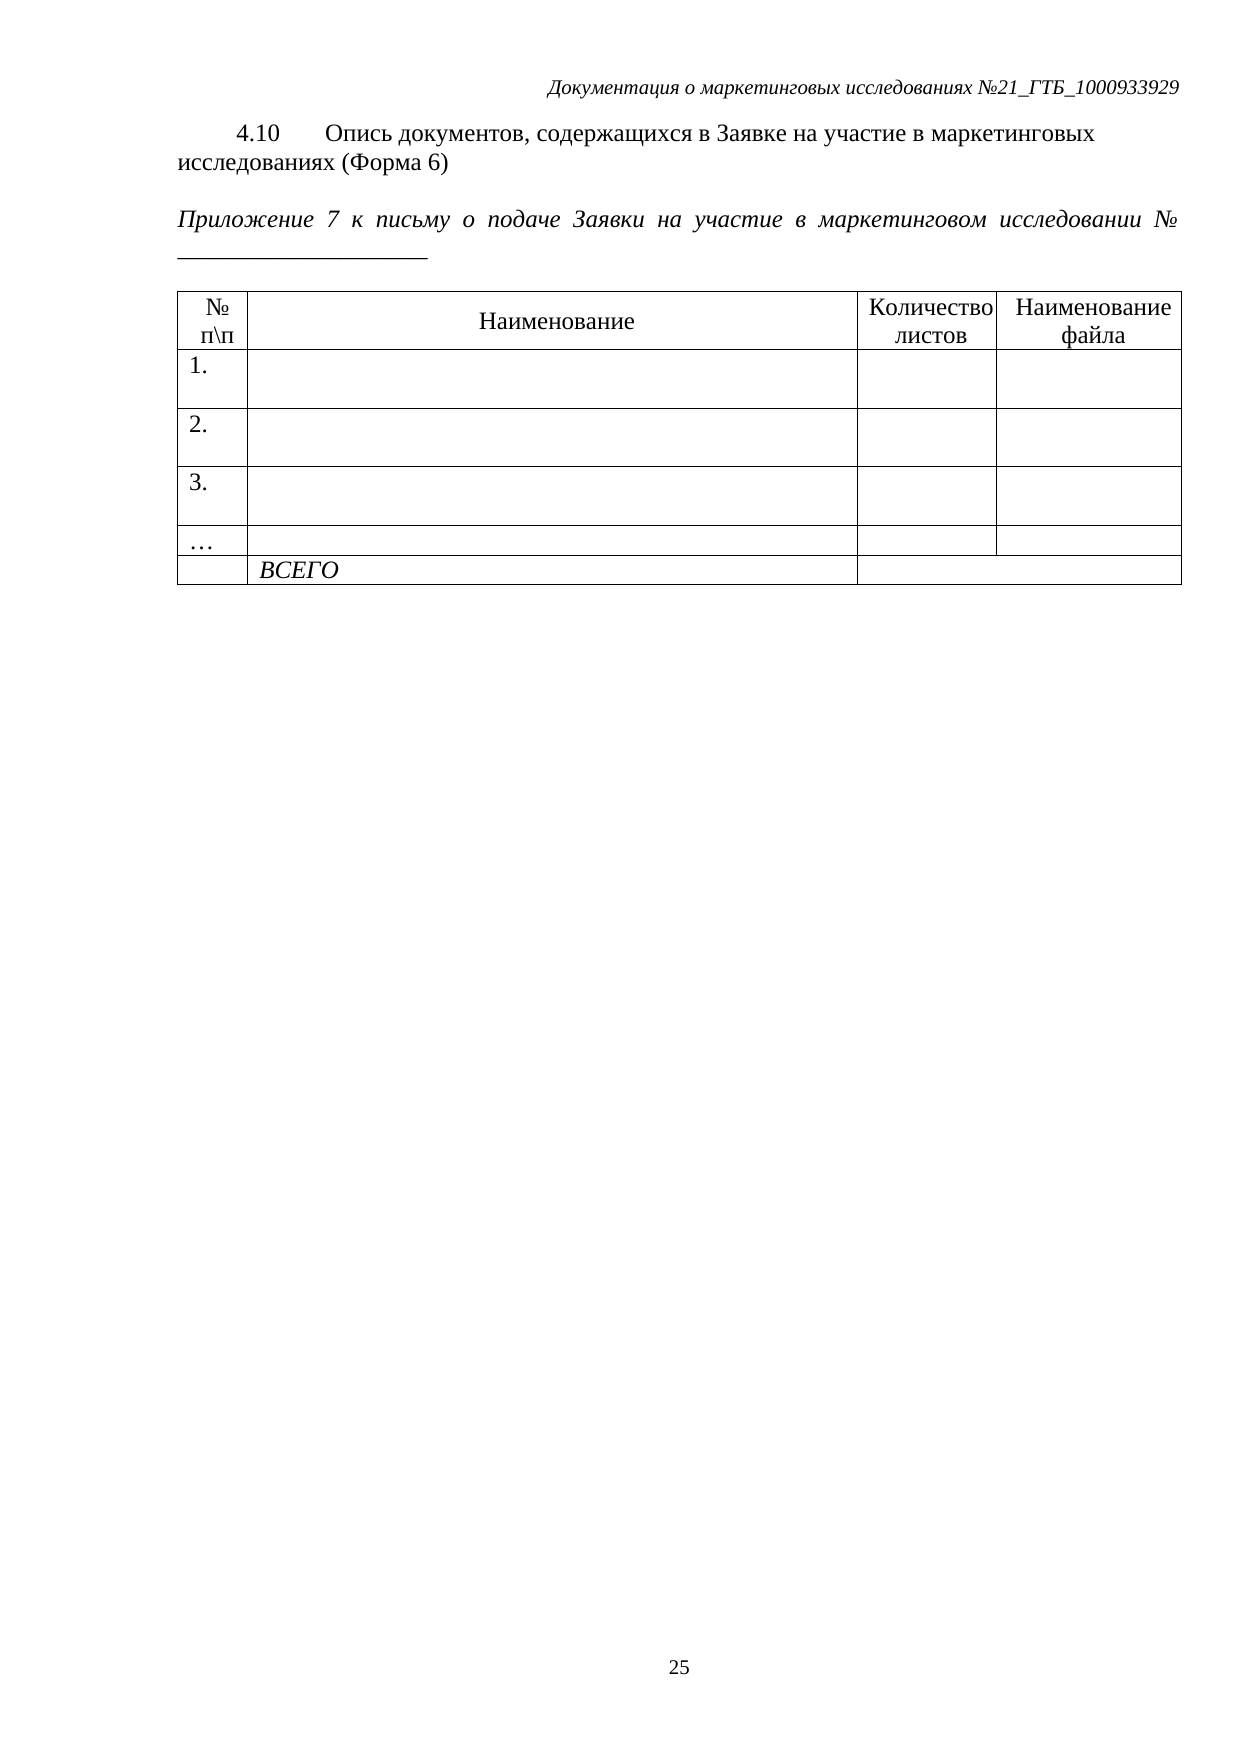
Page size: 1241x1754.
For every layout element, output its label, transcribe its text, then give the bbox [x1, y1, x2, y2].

table_cell [858, 409, 996, 466]
table_cell [858, 350, 996, 408]
table_cell [997, 350, 1181, 408]
text Приложение 7 к письму о подаче Заявки на участие в маркетинговом исследовании № ____________________ [177, 204, 1181, 262]
table_cell [178, 350, 247, 408]
table_header Наименование файла [997, 292, 1181, 349]
table_cell [248, 467, 857, 525]
table_cell ВСЕГО [248, 556, 857, 584]
list Опись документов, содержащихся в Заявке на участие в маркетинговых исследованиях (Форма 6) [177, 118, 1181, 176]
table_cell [858, 467, 996, 525]
table_cell [858, 556, 1181, 584]
table_cell [248, 526, 857, 554]
table_cell [248, 409, 857, 466]
table_cell [997, 526, 1181, 554]
table_cell [858, 526, 996, 554]
table_cell [997, 467, 1181, 525]
table_header Наименование [248, 292, 857, 349]
table_cell [997, 409, 1181, 466]
table_cell [248, 350, 857, 408]
table_cell [178, 409, 247, 466]
table_header Количество листов [858, 292, 996, 349]
table_cell … [178, 526, 247, 554]
table_cell [178, 556, 247, 584]
table_cell [178, 467, 247, 525]
table_header № п\п [178, 292, 247, 349]
